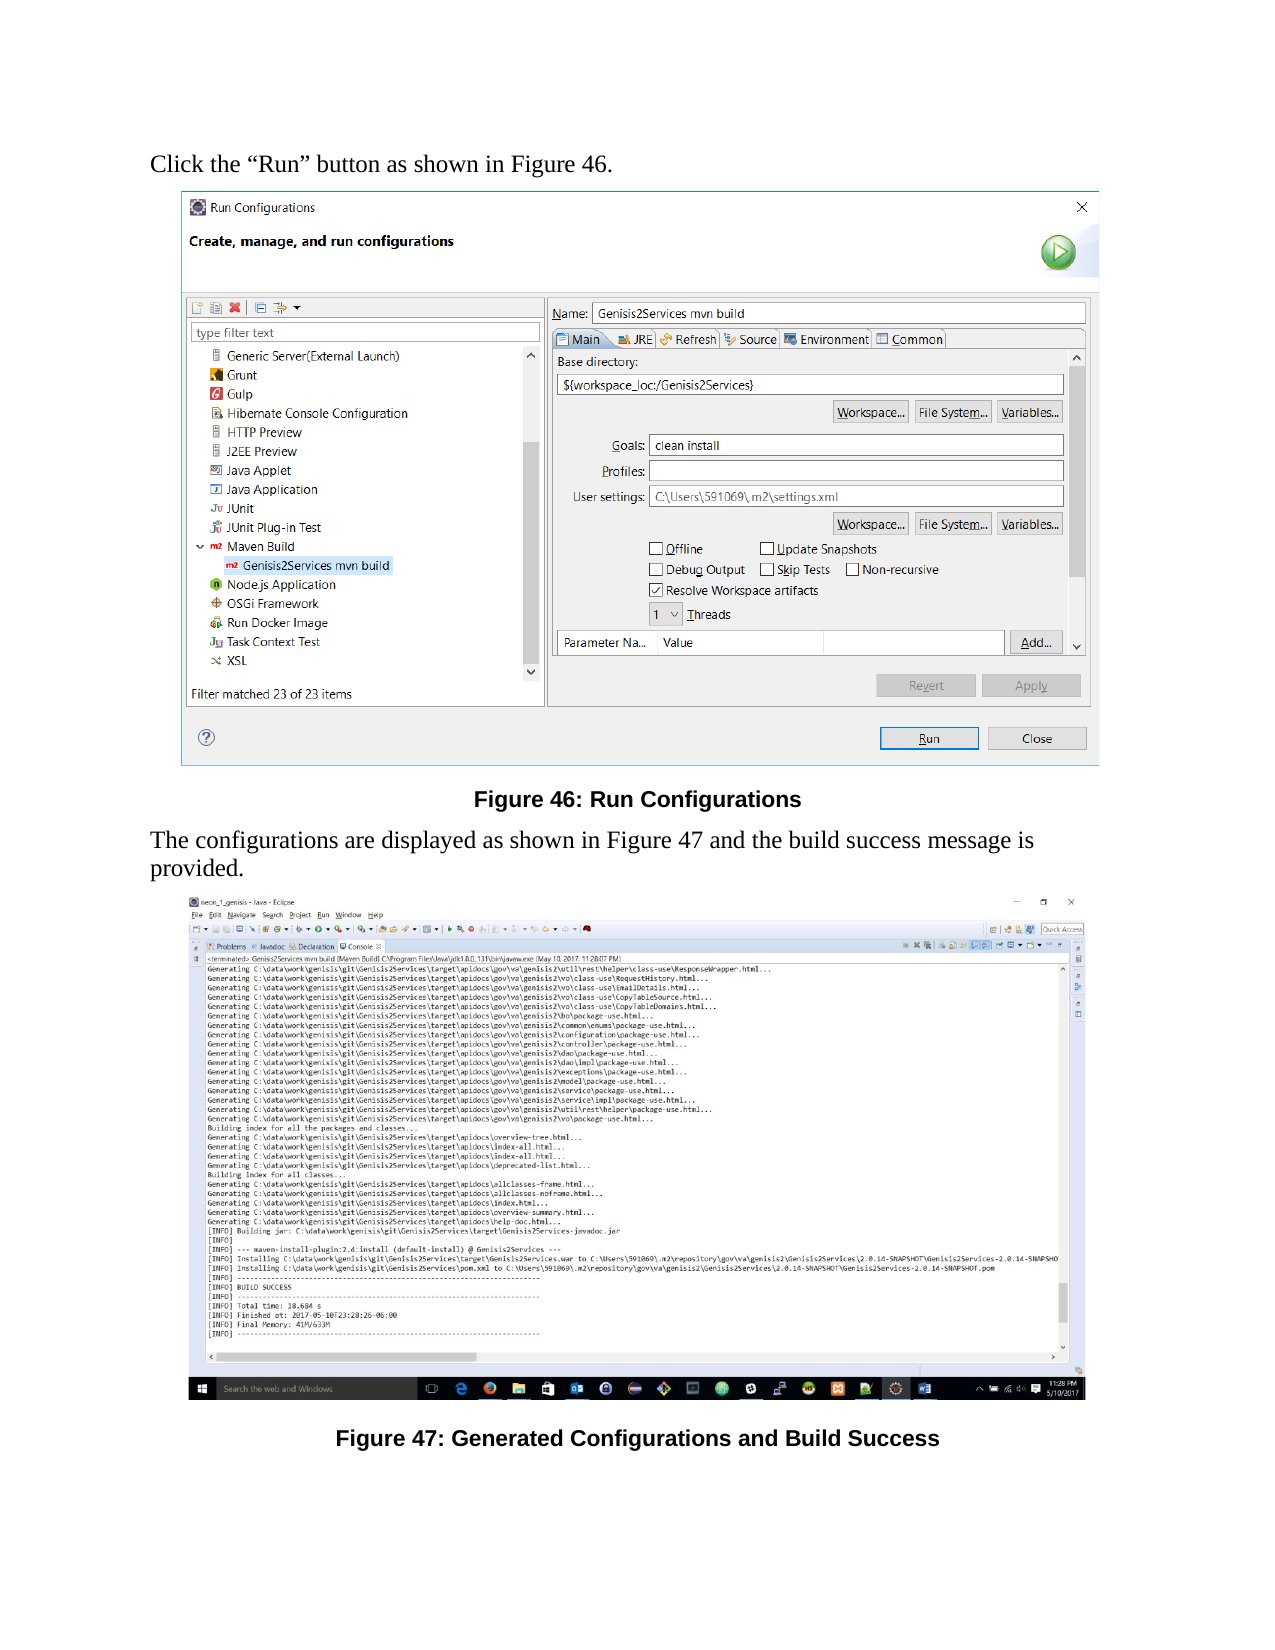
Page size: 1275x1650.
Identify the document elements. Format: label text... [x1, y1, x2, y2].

text Figure 47: Generated Configurations and Build Success [334, 1425, 942, 1451]
text Figure 46: Run Configurations [334, 786, 942, 812]
picture [181, 191, 1100, 766]
picture [188, 895, 1086, 1400]
text Click the “Run” button as shown in Figure 46. [150, 149, 1137, 178]
text The configurations are displayed as shown in Figure 47 and the build success message is provided. [150, 825, 1091, 882]
